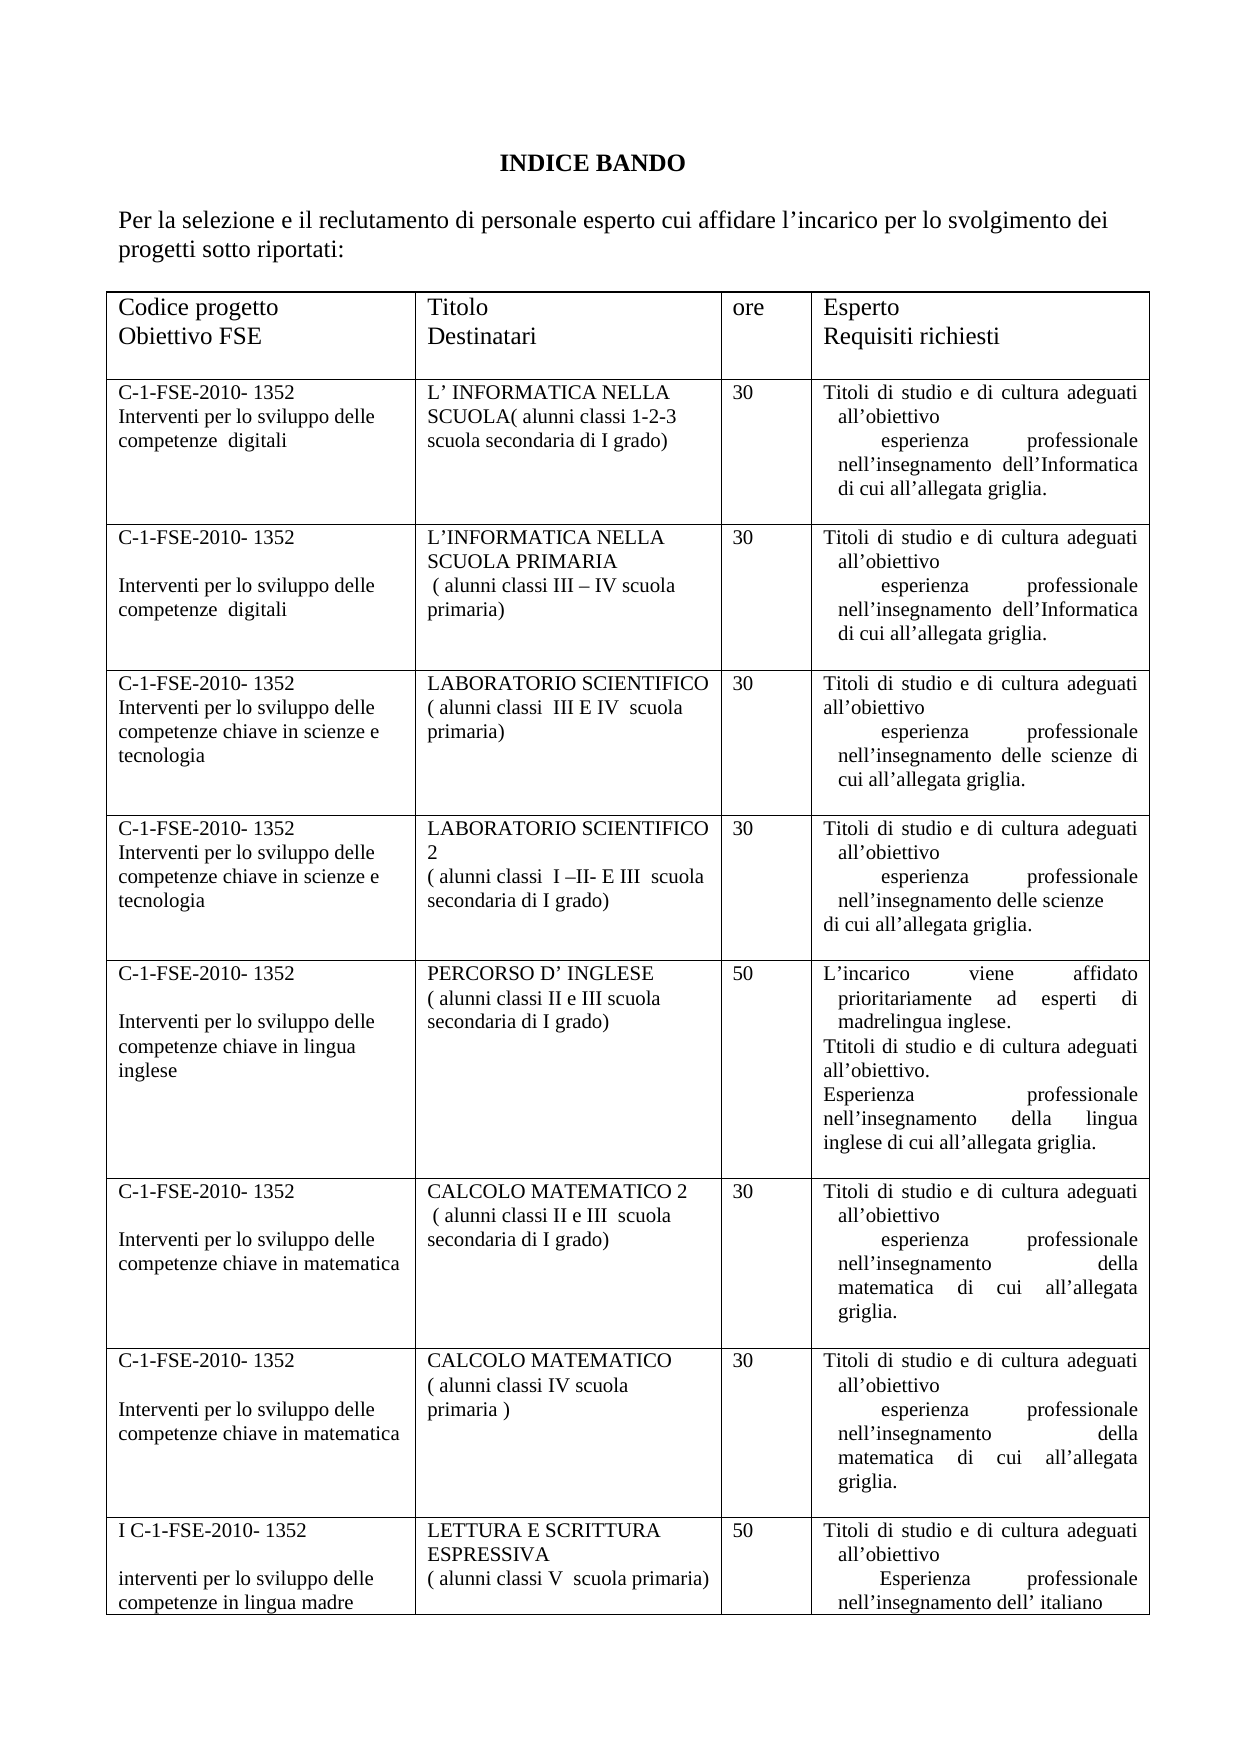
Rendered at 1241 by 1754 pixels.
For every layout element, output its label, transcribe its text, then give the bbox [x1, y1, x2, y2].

table_cell LABORATORIO SCIENTIFICO ( alunni classi III E IV scuola primaria) [416, 671, 721, 815]
table_header ore [722, 293, 811, 379]
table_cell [107, 1518, 415, 1614]
table_cell 50 [722, 961, 811, 1178]
table_header Esperto Requisiti richiesti [812, 293, 1149, 379]
table_header Codice progetto Obiettivo FSE [107, 293, 415, 379]
table_cell 30 [722, 1349, 811, 1517]
table_cell 30 [722, 1179, 811, 1347]
text Per la selezione e il reclutamento di personale esperto cui affidare l’incarico per lo svolgimento dei progetti sotto riportati: [118, 205, 1122, 263]
table_cell C-1-FSE-2010- 1352 Interventi per lo sviluppo delle competenze chiave in scienze e tecnologia [107, 816, 415, 960]
table_header Titolo Destinatari [416, 293, 721, 379]
table_cell Titoli di studio e di cultura adeguati all’obiettivo esperienza professionale nell’insegnamento dell’Informatica di cui all’allegata griglia. [812, 380, 1149, 524]
table_cell Titoli di studio e di cultura adeguati all’obiettivo esperienza professionale nell’insegnamento della matematica di cui all’allegata griglia. [812, 1349, 1149, 1517]
table_cell L’INFORMATICA NELLA SCUOLA PRIMARIA ( alunni classi III – IV scuola primaria) [416, 525, 721, 669]
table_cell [416, 1518, 721, 1614]
table_cell C-1-FSE-2010- 1352 Interventi per lo sviluppo delle competenze digitali [107, 380, 415, 524]
table_cell C-1-FSE-2010- 1352 Interventi per lo sviluppo delle competenze chiave in matematica [107, 1349, 415, 1517]
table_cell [812, 1518, 1149, 1614]
table_cell 50 [722, 1518, 811, 1614]
table_cell Titoli di studio e di cultura adeguati all’obiettivo esperienza professionale nell’insegnamento delle scienze di cui all’allegata griglia. [812, 816, 1149, 960]
table_cell 30 [722, 380, 811, 524]
table_cell Titoli di studio e di cultura adeguati all’obiettivo esperienza professionale nell’insegnamento dell’Informatica di cui all’allegata griglia. [812, 525, 1149, 669]
table_cell C-1-FSE-2010- 1352 Interventi per lo sviluppo delle competenze chiave in lingua inglese [107, 961, 415, 1178]
text INDICE BANDO [118, 148, 1122, 176]
table_cell C-1-FSE-2010- 1352 Interventi per lo sviluppo delle competenze chiave in scienze e tecnologia [107, 671, 415, 815]
table_cell 30 [722, 671, 811, 815]
table_cell C-1-FSE-2010- 1352 Interventi per lo sviluppo delle competenze chiave in matematica [107, 1179, 415, 1347]
table_cell LABORATORIO SCIENTIFICO 2 ( alunni classi I –II- E III scuola secondaria di I grado) [416, 816, 721, 960]
table_cell Titoli di studio e di cultura adeguati all’obiettivo esperienza professionale nell’insegnamento delle scienze di cui all’allegata griglia. [812, 671, 1149, 815]
table_cell CALCOLO MATEMATICO 2 ( alunni classi II e III scuola secondaria di I grado) [416, 1179, 721, 1347]
table_cell C-1-FSE-2010- 1352 Interventi per lo sviluppo delle competenze digitali [107, 525, 415, 669]
table_cell CALCOLO MATEMATICO ( alunni classi IV scuola primaria ) [416, 1349, 721, 1517]
table_cell 30 [722, 816, 811, 960]
table_cell 30 [722, 525, 811, 669]
table_cell L’ INFORMATICA NELLA SCUOLA( alunni classi 1-2-3 scuola secondaria di I grado) [416, 380, 721, 524]
table_cell Titoli di studio e di cultura adeguati all’obiettivo esperienza professionale nell’insegnamento della matematica di cui all’allegata griglia. [812, 1179, 1149, 1347]
table_cell PERCORSO D’ INGLESE ( alunni classi II e III scuola secondaria di I grado) [416, 961, 721, 1178]
table_cell L’incarico viene affidato prioritariamente ad esperti di madrelingua inglese. Ttitoli di studio e di cultura adeguati all’obiettivo. Esperienza professionale nell’insegnamento della lingua inglese di cui all’allegata griglia. [812, 961, 1149, 1178]
